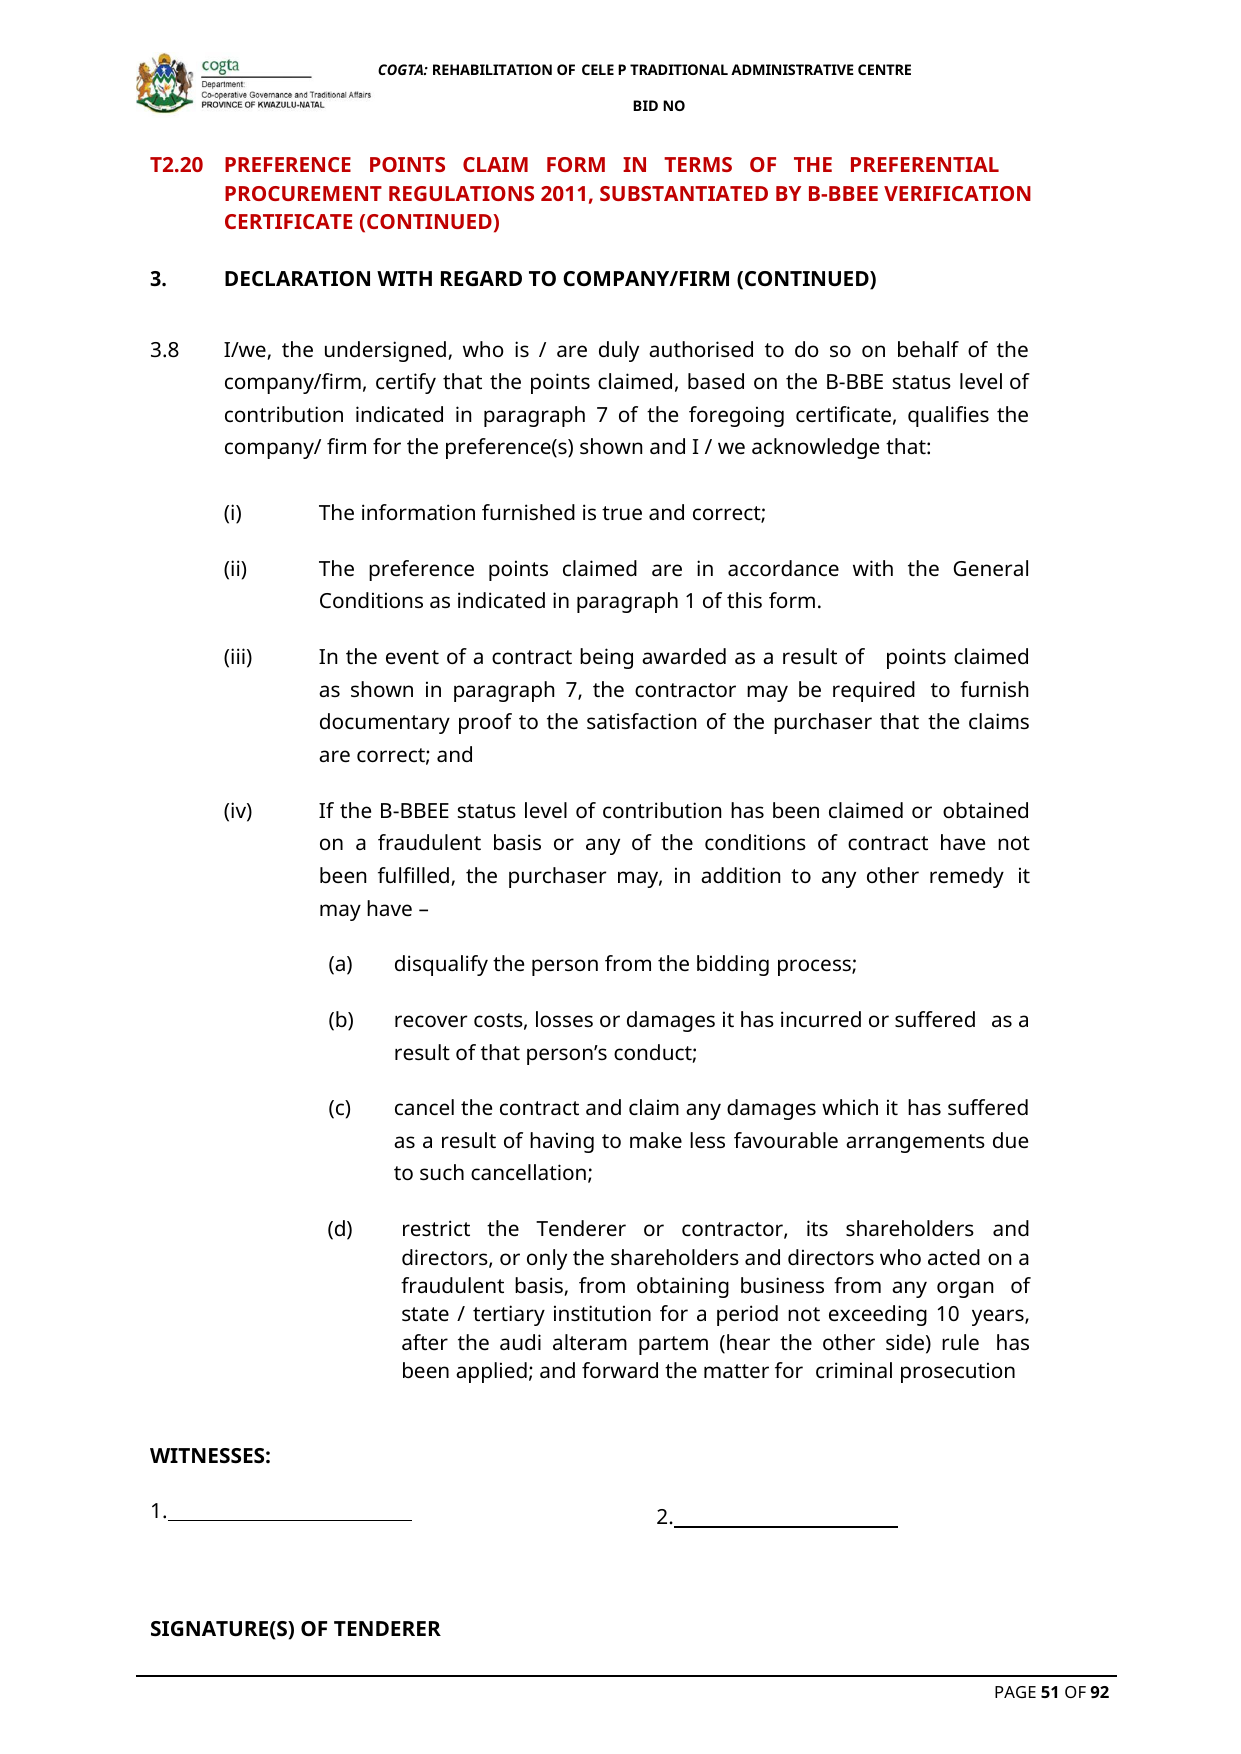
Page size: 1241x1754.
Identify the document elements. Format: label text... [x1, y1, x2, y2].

list In the event of a contract being awarded as a result of points claimed as shown in paragraph 7, the contractor may be required to furnish documentary proof to the satisfaction of the purchaser that the claims are correct; and [224, 642, 1030, 768]
subtitle T2.20 PREFERENCE POINTS CLAIM FORM IN TERMS OF THE PREFERENTIAL PROCUREMENT REGULATIONS 2011, SUBSTANTIATED BY B-BBEE VERIFICATION CERTIFICATE (CONTINUED) [150, 150, 1112, 236]
list recover costs, losses or damages it has incurred or suffered as a result of that person’s conduct; [328, 1005, 1029, 1066]
list I/we, the undersigned, who is / are duly authorised to do so on behalf of the company/firm, certify that the points claimed, based on the B-BBE status level of contribution indicated in paragraph 7 of the foregoing certificate, qualifies the company/ firm for the preference(s) shown and I / we acknowledge that: [150, 335, 1030, 461]
text 2. [656, 1502, 1130, 1531]
text 3. DECLARATION WITH REGARD TO COMPANY/FIRM (CONTINUED) [150, 264, 1093, 293]
list restrict the Tenderer or contractor, its shareholders and directors, or only the shareholders and directors who acted on a fraudulent basis, from obtaining business from any organ of state / tertiary institution for a period not exceeding 10 years, after the audi alteram partem (hear the other side) rule has been applied; and forward the matter for criminal prosecution [327, 1214, 1030, 1385]
list The information furnished is true and correct; [224, 498, 1093, 526]
subtitle SIGNATURE(S) OF TENDERER [150, 1614, 1093, 1642]
text 1. [150, 1496, 412, 1524]
picture [136, 52, 379, 118]
list disqualify the person from the bidding process; [328, 949, 1093, 978]
list The preference points claimed are in accordance with the General Conditions as indicated in paragraph 1 of this form. [224, 554, 1030, 615]
list cancel the contract and claim any damages which it has suffered as a result of having to make less favourable arrangements due to such cancellation; [328, 1093, 1029, 1187]
list If the B-BBEE status level of contribution has been claimed or obtained on a fraudulent basis or any of the conditions of contract have not been fulfilled, the purchaser may, in addition to any other remedy it may have – [224, 796, 1030, 922]
subtitle WITNESSES: [150, 1441, 1093, 1469]
